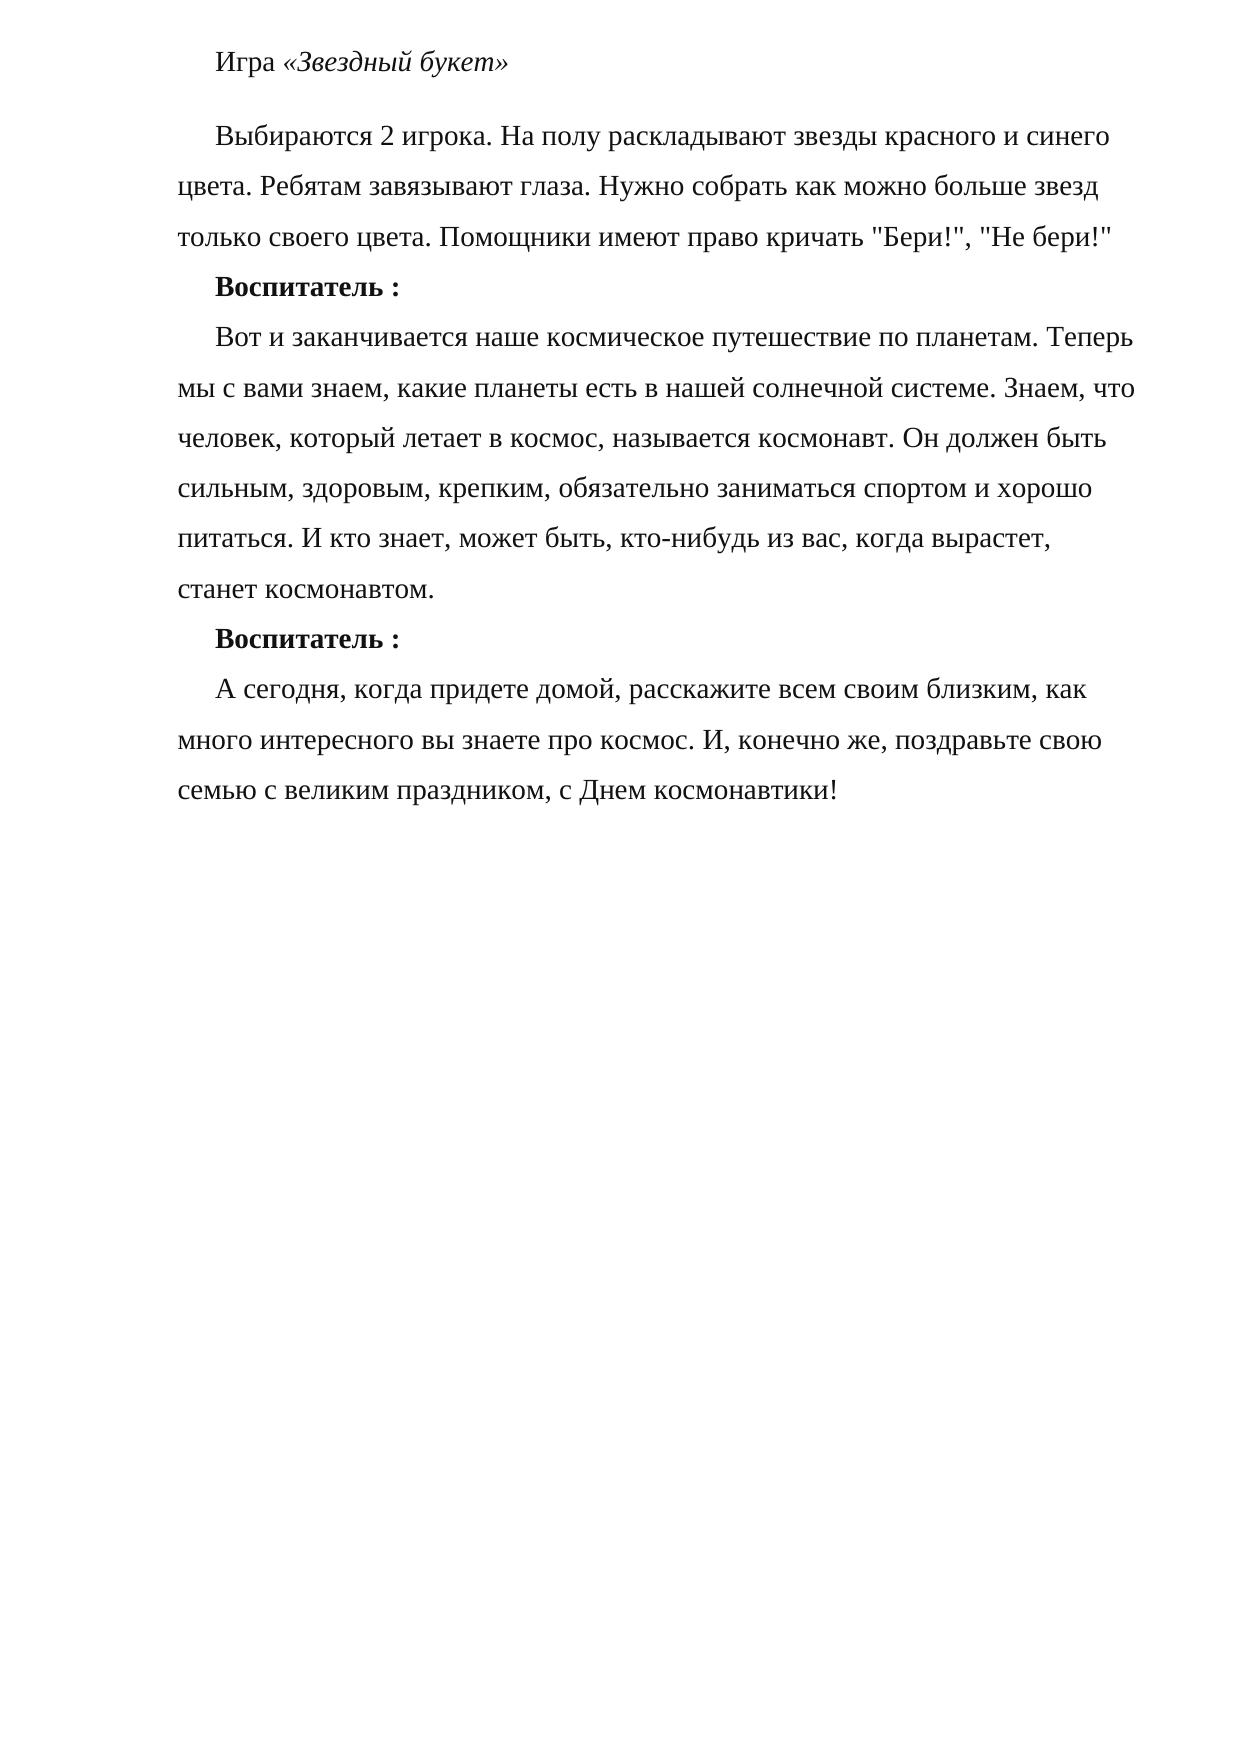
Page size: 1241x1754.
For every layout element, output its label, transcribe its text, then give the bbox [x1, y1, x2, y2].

text Выбираются 2 игрока. На полу раскладывают звезды красного и синего цвета. Ребятам завязывают глаза. Нужно собрать как можно больше звезд только своего цвета. Помощники имеют право кричать "Бери!", "Не бери!" [177, 118, 1152, 252]
text Вот и заканчивается наше космическое путешествие по планетам. Теперь мы с вами знаем, какие планеты есть в нашей солнечной системе. Знаем, что человек, который летает в космос, называется космонавт. Он должен быть сильным, здоровым, крепким, обязательно заниматься спортом и хорошо питаться. И кто знает, может быть, кто-нибудь из вас, когда вырастет, станет космонавтом. [177, 319, 1152, 604]
text Воспитатель : [177, 269, 1152, 303]
text А сегодня, когда придете домой, расскажите всем своим близким, как много интересного вы знаете про космос. И, конечно же, поздравьте свою семью с великим праздником, с Днем космонавтики! [177, 672, 1152, 806]
text Игра «Звездный букет» [177, 44, 1152, 78]
text Воспитатель : [177, 621, 1152, 655]
